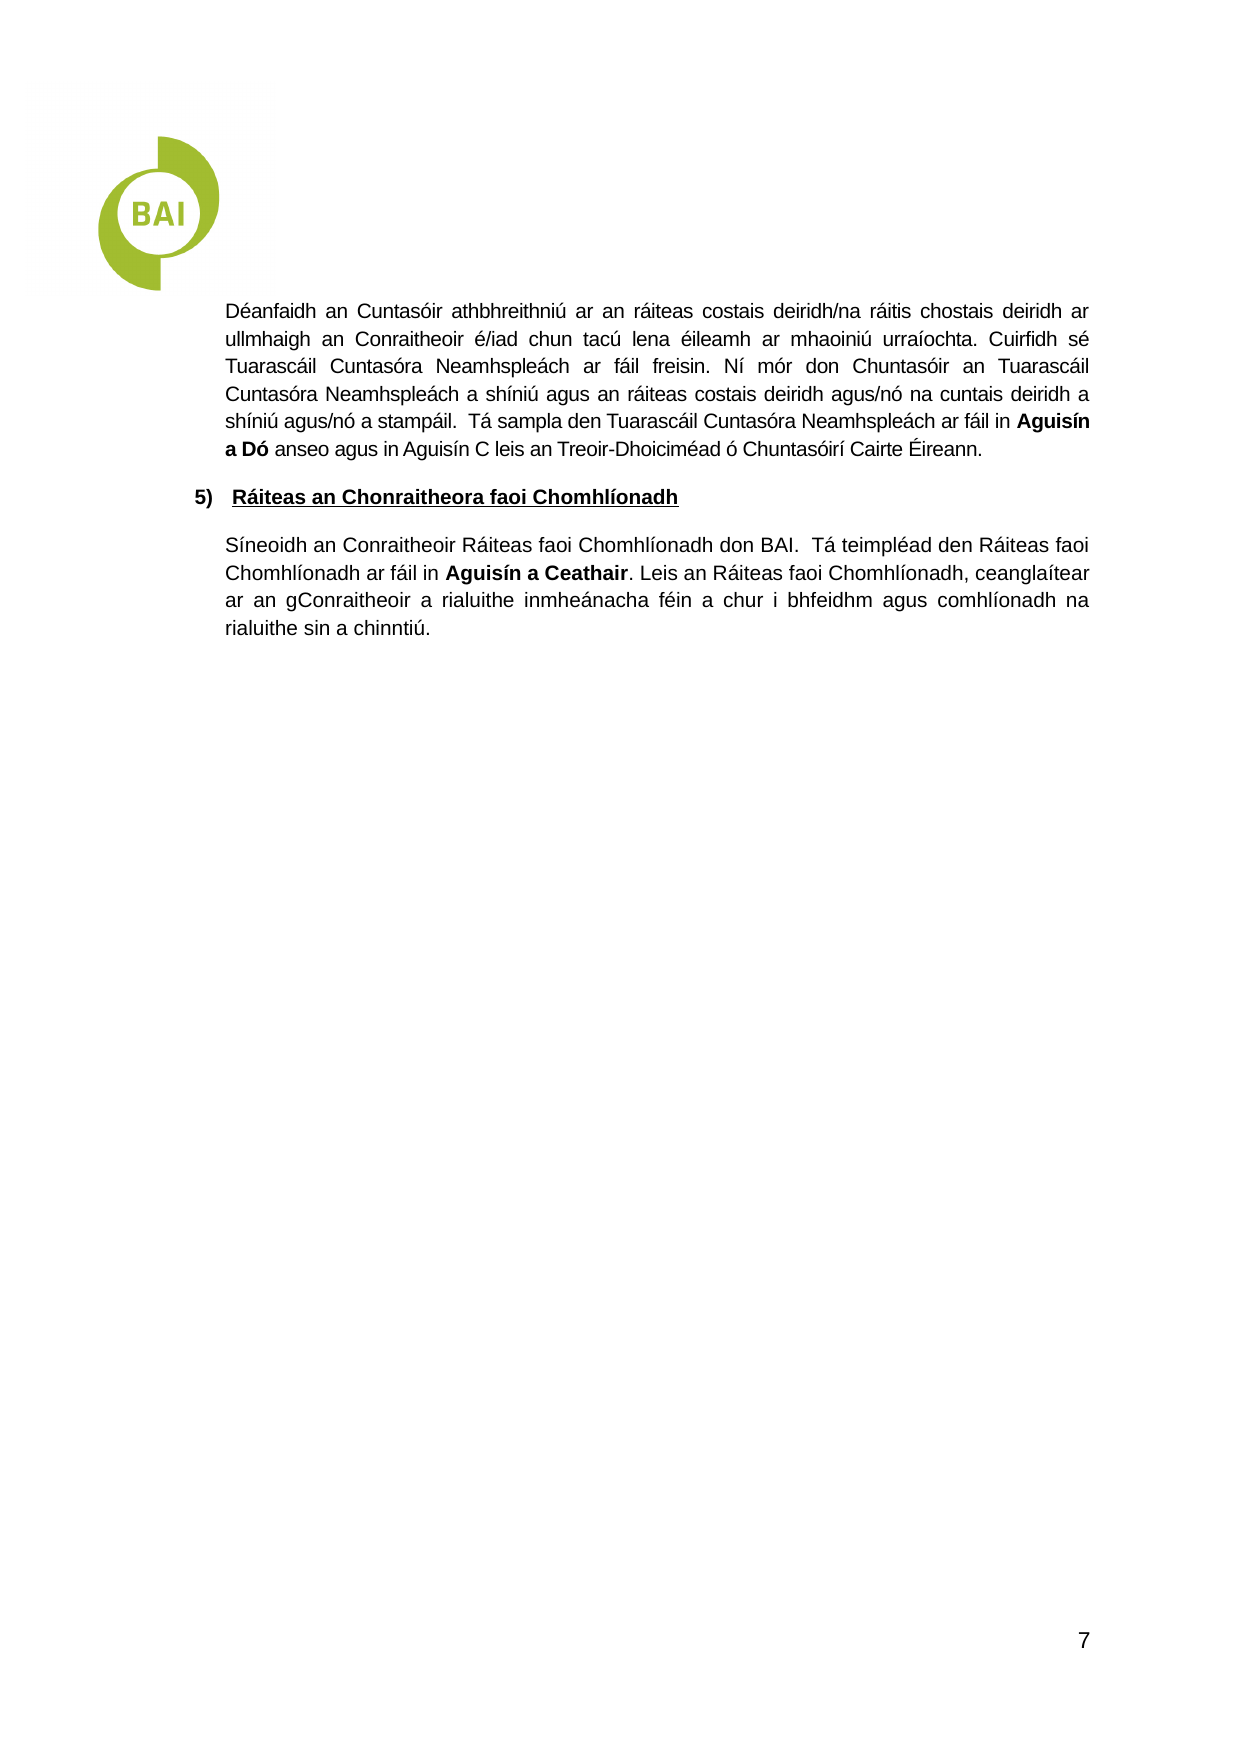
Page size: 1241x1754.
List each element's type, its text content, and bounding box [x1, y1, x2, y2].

text Síneoidh an Conraitheoir Ráiteas faoi Chomhlíonadh don BAI. Tá teimpléad den Ráiteas faoi Chomhlíonadh ar fáil in Aguisín a Ceathair. Leis an Ráiteas faoi Chomhlíonadh, ceanglaítear ar an gConraitheoir a rialuithe inmheánacha féin a chur i bhfeidhm agus comhlíonadh na rialuithe sin a chinntiú. [225, 533, 1090, 639]
list Ráiteas an Chonraitheora faoi Chomhlíonadh [194, 485, 1090, 509]
text Déanfaidh an Cuntasóir athbhreithniú ar an ráiteas costais deiridh/na ráitis chostais deiridh ar ullmhaigh an Conraitheoir é/iad chun tacú lena éileamh ar mhaoiniú urraíochta. Cuirfidh sé Tuarascáil Cuntasóra Neamhspleách ar fáil freisin. Ní mór don Chuntasóir an Tuarascáil Cuntasóra Neamhspleách a shíniú agus an ráiteas costais deiridh agus/nó na cuntais deiridh a shíniú agus/nó a stampáil. Tá sampla den Tuarascáil Cuntasóra Neamhspleách ar fáil in Aguisín a Dó anseo agus in Aguisín C leis an Treoir-Dhoiciméad ó Chuntasóirí Cairte Éireann. [225, 150, 1090, 460]
picture [25, 81, 277, 296]
